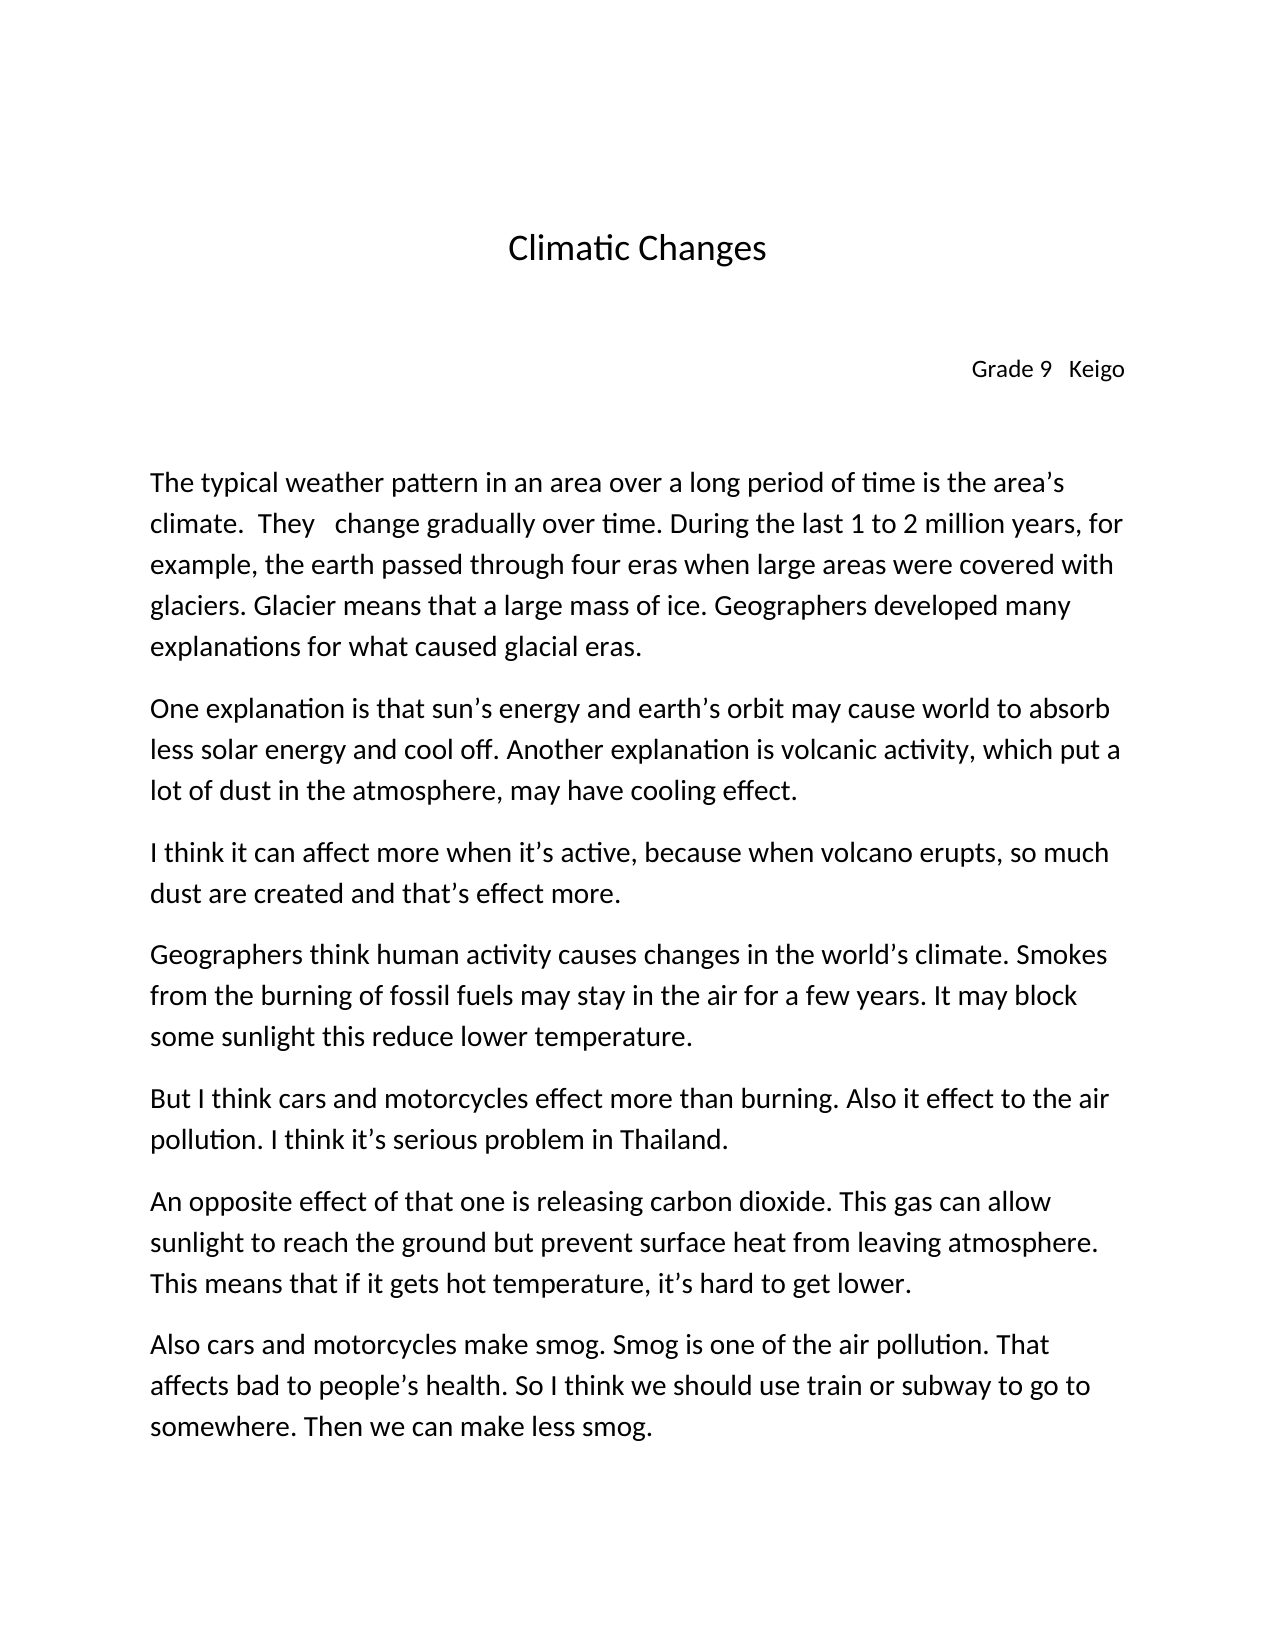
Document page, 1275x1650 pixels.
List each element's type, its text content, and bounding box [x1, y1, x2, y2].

text Climatic Changes [150, 223, 1125, 269]
text One explanation is that sun’s energy and earth’s orbit may cause world to absorb less solar energy and cool off. Another explanation is volcanic activity, which put a lot of dust in the atmosphere, may have cooling effect. [150, 690, 1125, 808]
text Geographers think human activity causes changes in the world’s climate. Smokes from the burning of fossil fuels may stay in the air for a few years. It may block some sunlight this reduce lower temperature. [150, 936, 1125, 1054]
text Also cars and motorcycles make smog. Smog is one of the air pollution. That affects bad to people’s health. So I think we should use train or subway to go to somewhere. Then we can make less smog. [150, 1326, 1125, 1444]
text An opposite effect of that one is releasing carbon dioxide. This gas can allow sunlight to reach the ground but prevent surface heat from leaving atmosphere. This means that if it gets hot temperature, it’s hard to get lower. [150, 1183, 1125, 1300]
text I think it can affect more when it’s active, because when volcano erupts, so much dust are created and that’s effect more. [150, 834, 1125, 910]
text The typical weather pattern in an area over a long period of time is the area’s climate. They change gradually over time. During the last 1 to 2 million years, for example, the earth passed through four eras when large areas were covered with glaciers. Glacier means that a large mass of ice. Geographers developed many explanations for what caused glacial eras. [150, 464, 1125, 664]
text Grade 9 Keigo [150, 353, 1125, 383]
text But I think cars and motorcycles effect more than burning. Also it effect to the air pollution. I think it’s serious problem in Thailand. [150, 1080, 1125, 1157]
